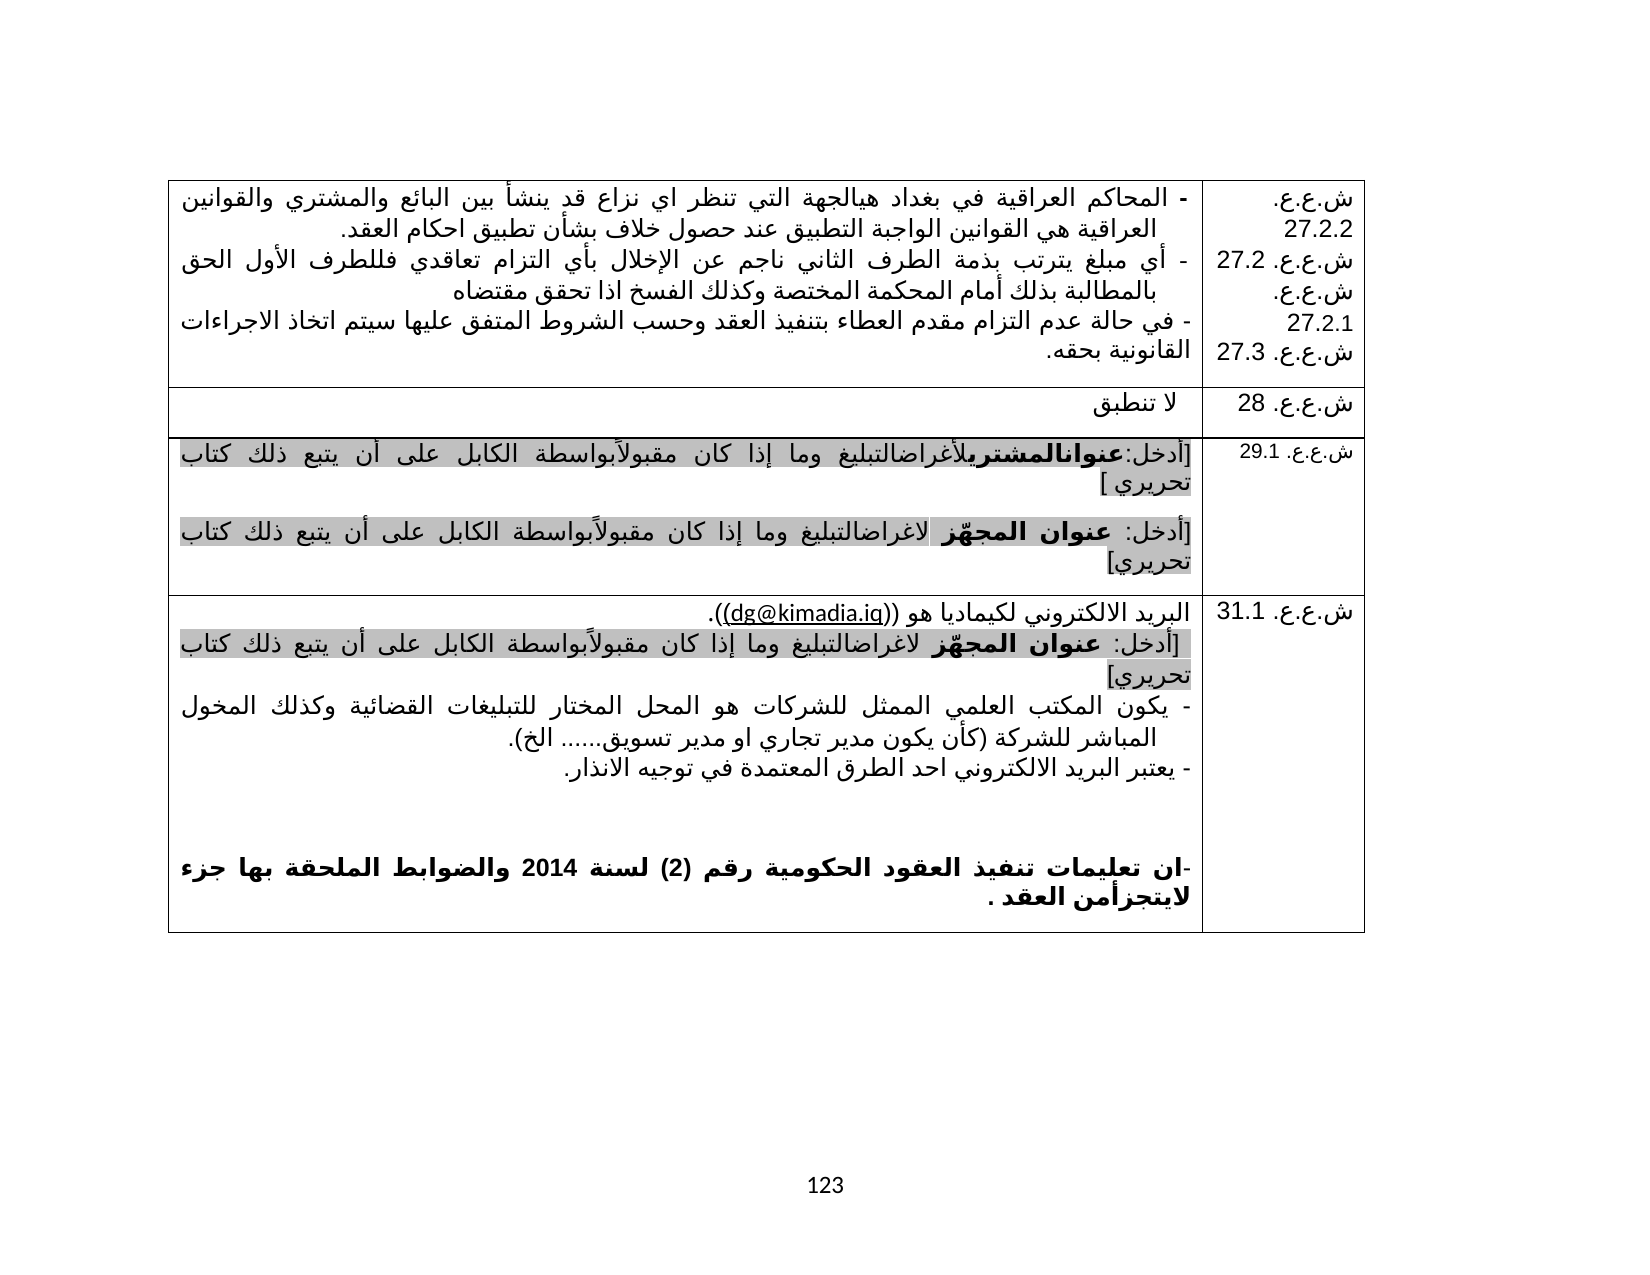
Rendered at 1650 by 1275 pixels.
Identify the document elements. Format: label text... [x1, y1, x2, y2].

table_cell ش.ع.ع. 28 [1203, 388, 1364, 437]
table_cell ش.ع.ع. 29.1 [1203, 439, 1364, 595]
table_cell - المحاكم العراقية في بغداد هيالجهة التي تنظر اي نزاع قد ينشأ بين البائع والمشتري والقوانين العراقية هي القوانين الواجبة التطبيق عند حصول خلاف بشأن تطبيق احكام العقد. - أي مبلغ يترتب بذمة الطرف الثاني ناجم عن الإخلال بأي التزام تعاقدي فللطرف الأول الحق بالمطالبة بذلك أمام المحكمة المختصة وكذلك الفسخ اذا تحقق مقتضاه - في حالة عدم التزام مقدم العطاء بتنفيذ العقد وحسب الشروط المتفق عليها سيتم اتخاذ الاجراءات القانونية بحقه. [169, 181, 1202, 387]
table_cell [أدخل:عنوانالمشتريلأغراضالتبليغ وما إذا كان مقبولاًبواسطة الكابل على أن يتبع ذلك كتاب تحريري ] [أدخل: عنوان المجهّز لاغراضالتبليغ وما إذا كان مقبولاًبواسطة الكابل على أن يتبع ذلك كتاب تحريري] [169, 439, 1202, 595]
table_cell البريد الالكتروني لكيماديا هو ((dg@kimadia.iq)). [أدخل: عنوان المجهّز لاغراضالتبليغ وما إذا كان مقبولاًبواسطة الكابل على أن يتبع ذلك كتاب تحريري] - يكون المكتب العلمي الممثل للشركات هو المحل المختار للتبليغات القضائية وكذلك المخول المباشر للشركة (كأن يكون مدير تجاري او مدير تسويق...... الخ). - يعتبر البريد الالكتروني احد الطرق المعتمدة في توجيه الانذار. -ان تعليمات تنفيذ العقود الحكومية رقم (2) لسنة 2014 والضوابط الملحقة بها جزء لايتجزأمن العقد . [169, 596, 1202, 932]
table_cell ش.ع.ع. 31.1 [1203, 596, 1364, 932]
table_cell ش.ع.ع. 27.2.2 ش.ع.ع. 27.2 ش.ع.ع. 27.2.1 ش.ع.ع. 27.3 [1203, 181, 1364, 387]
table_cell لا تنطبق [169, 388, 1202, 437]
